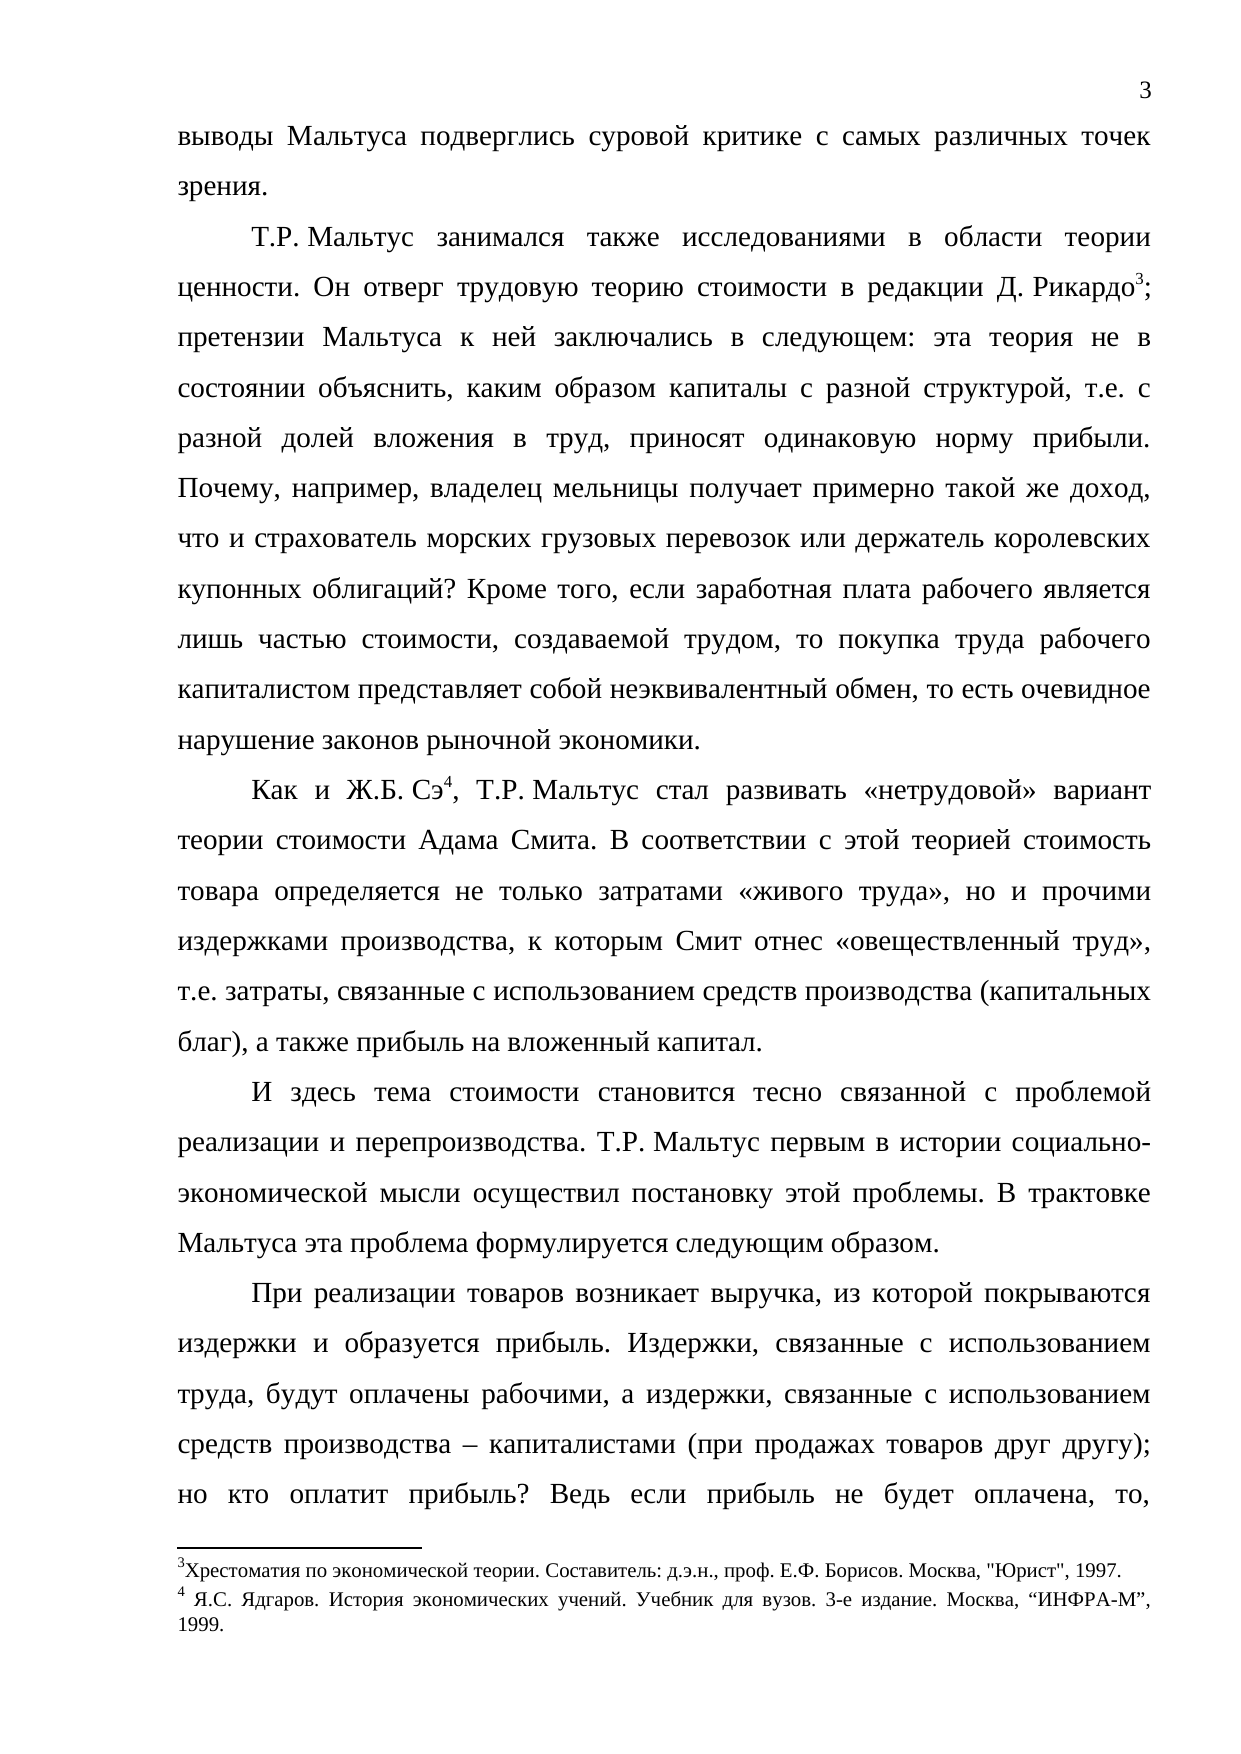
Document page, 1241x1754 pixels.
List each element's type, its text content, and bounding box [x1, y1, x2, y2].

text Как и Ж.Б. Сэ, Т.Р. Мальтус стал развивать «нетрудовой» вариант теории стоимости Адама Смита. В соответствии с этой теорией стоимость товара определяется не только затратами «живого труда», но и прочими издержками производства, к которым Смит отнес «овеществленный труд», т.е. затраты, связанные с использованием средств производства (капитальных благ), а также прибыль на вложенный капитал. [177, 772, 1152, 1057]
text И здесь тема стоимости становится тесно связанной с проблемой реализации и перепроизводства. Т.Р. Мальтус первым в истории социально-экономической мысли осуществил постановку этой проблемы. В трактовке Мальтуса эта проблема формулируется следующим образом. [177, 1074, 1152, 1258]
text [177, 1275, 1152, 1510]
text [177, 118, 1152, 202]
text Т.Р. Мальтус занимался также исследованиями в области теории ценности. Он отверг трудовую теорию стоимости в редакции Д. Рикардо; претензии Мальтуса к ней заключались в следующем: эта теория не в состоянии объяснить, каким образом капиталы с разной структурой, т.е. с разной долей вложения в труд, приносят одинаковую норму прибыли. Почему, например, владелец мельницы получает примерно такой же доход, что и страхователь морских грузовых перевозок или держатель королевских купонных облигаций? Кроме того, если заработная плата рабочего является лишь частью стоимости, создаваемой трудом, то покупка труда рабочего капиталистом представляет собой неэквивалентный обмен, то есть очевидное нарушение законов рыночной экономики. [177, 219, 1152, 755]
